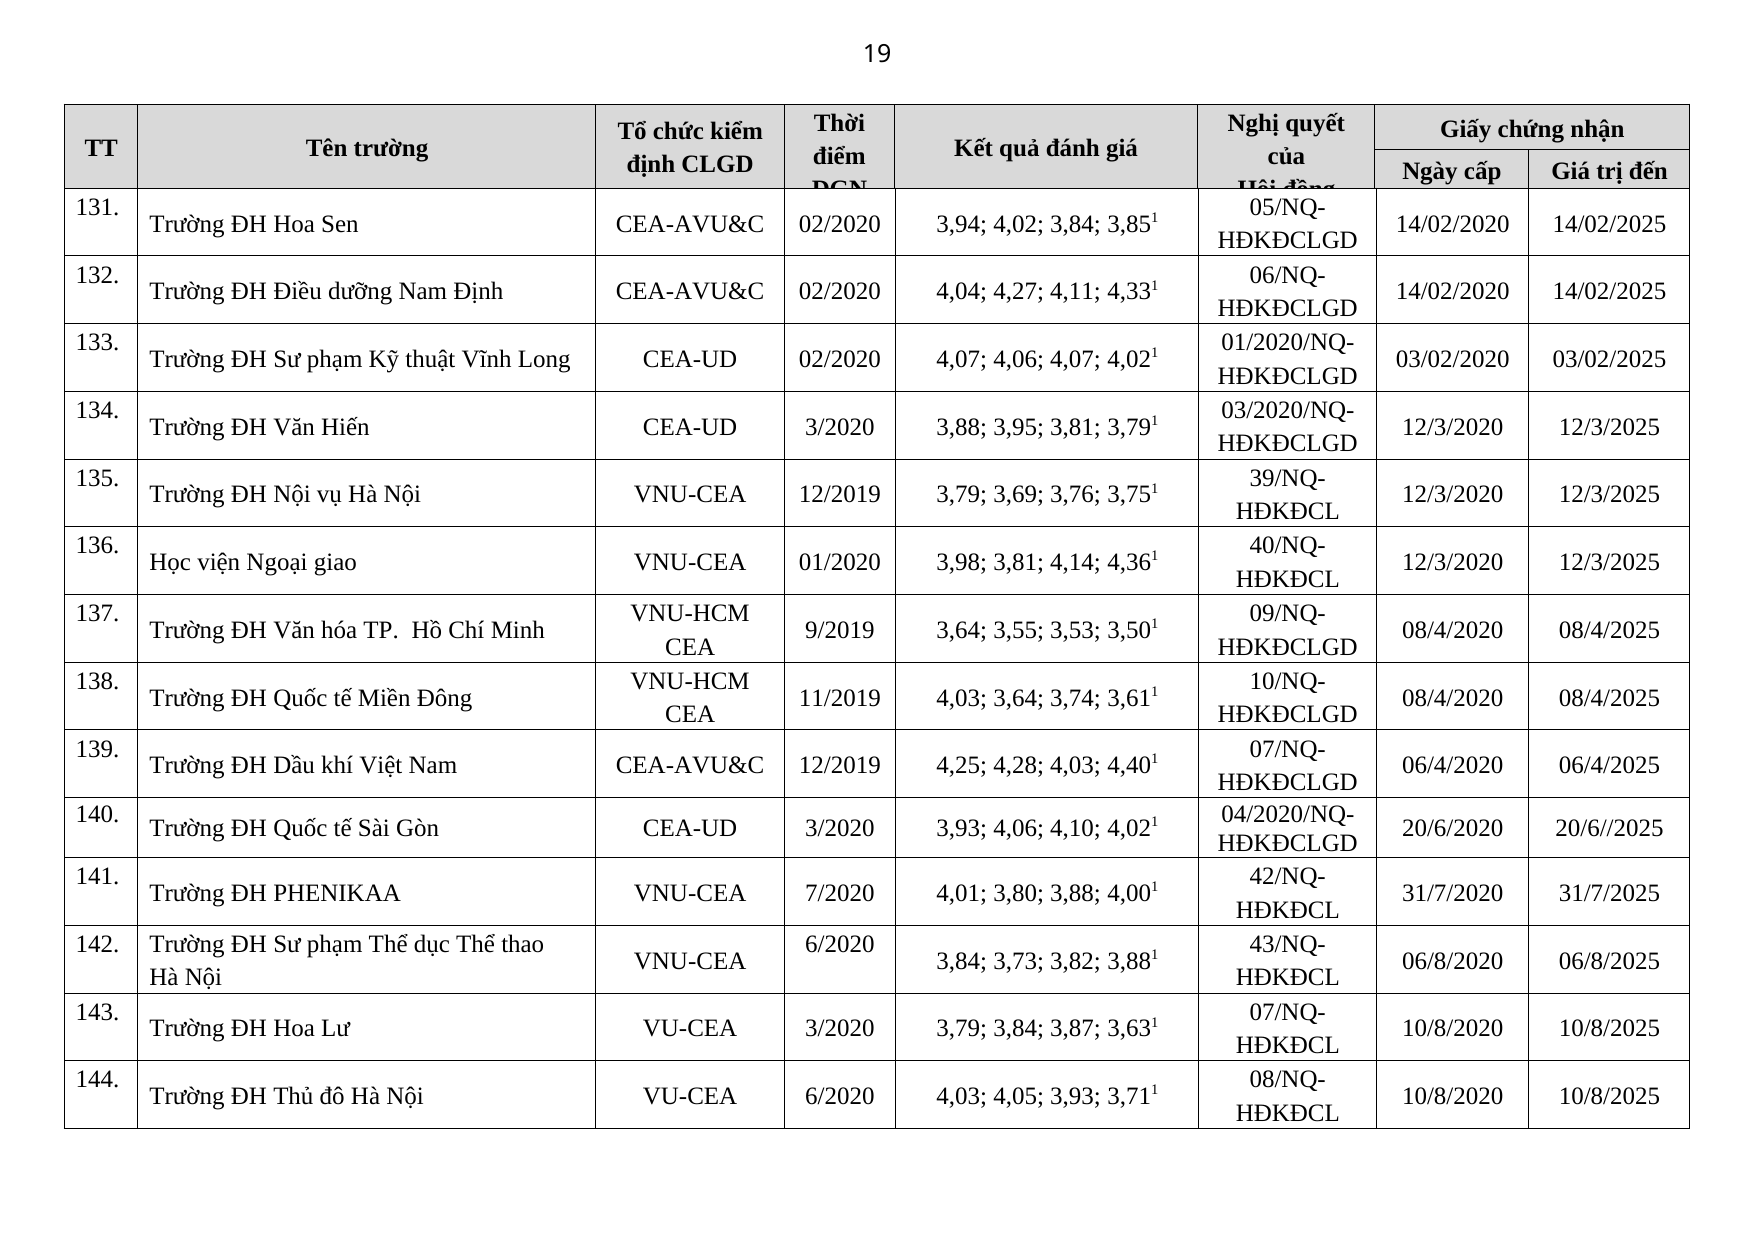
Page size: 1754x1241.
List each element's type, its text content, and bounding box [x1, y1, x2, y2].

table_cell 14/02/2020 [1377, 256, 1528, 323]
table_cell 08/4/2025 [1529, 595, 1689, 662]
table_cell [65, 256, 137, 323]
table_header Thời điểm ĐGN [785, 105, 894, 188]
table_cell 3,98; 3,81; 4,14; 4,361 [896, 527, 1198, 594]
table_cell VNU-CEA [596, 858, 784, 925]
table_cell 3/2020 [785, 798, 895, 857]
table_cell 10/8/2020 [1377, 1061, 1528, 1128]
table_cell 10/8/2020 [1377, 994, 1528, 1060]
table_cell 07/NQ-HĐKĐCLGD [1199, 730, 1376, 797]
table_cell 06/8/2020 [1377, 926, 1528, 992]
table_cell 10/8/2025 [1529, 994, 1689, 1060]
table_cell Trường ĐH Văn Hiến [138, 392, 595, 458]
table_cell [65, 663, 137, 729]
table_cell [65, 926, 137, 992]
table_cell 12/3/2020 [1377, 460, 1528, 526]
table_cell 3,88; 3,95; 3,81; 3,791 [896, 392, 1198, 458]
table_cell 02/2020 [785, 324, 895, 391]
table_cell 3/2020 [785, 392, 895, 458]
table_cell CEA-UD [596, 798, 784, 857]
table_cell 6/2020 [785, 1061, 895, 1128]
table_cell 12/3/2020 [1377, 392, 1528, 458]
table_cell VNU-CEA [596, 460, 784, 526]
table_cell 4,03; 3,64; 3,74; 3,611 [896, 663, 1198, 729]
table_cell 3,84; 3,73; 3,82; 3,881 [896, 926, 1198, 992]
table_cell 7/2020 [785, 858, 895, 925]
table_cell [65, 527, 137, 594]
table_cell 4,04; 4,27; 4,11; 4,331 [896, 256, 1198, 323]
table_cell 3,79; 3,69; 3,76; 3,751 [896, 460, 1198, 526]
table_cell 03/2020/NQ-HĐKĐCLGD [1199, 392, 1376, 458]
table_cell 02/2020 [785, 189, 895, 255]
table_cell 11/2019 [785, 663, 895, 729]
table_cell [65, 994, 137, 1060]
table_cell 06/4/2025 [1529, 730, 1689, 797]
table_cell 09/NQ-HĐKĐCLGD [1199, 595, 1376, 662]
table_header TT [65, 105, 137, 188]
table_cell CEA-AVU&C [596, 256, 784, 323]
table_cell CEA-AVU&C [596, 189, 784, 255]
table_cell Trường ĐH Điều dưỡng Nam Định [138, 256, 595, 323]
table_cell CEA-AVU&C [596, 730, 784, 797]
table_cell 6/2020 [785, 926, 895, 992]
table_header Tên trường [138, 105, 595, 188]
table_cell 31/7/2020 [1377, 858, 1528, 925]
table_cell 3,93; 4,06; 4,10; 4,021 [896, 798, 1198, 857]
table_cell 01/2020/NQ-HĐKĐCLGD [1199, 324, 1376, 391]
table_header Kết quả đánh giá [895, 105, 1197, 188]
table_cell 9/2019 [785, 595, 895, 662]
table_cell [65, 460, 137, 526]
table_cell 03/02/2020 [1377, 324, 1528, 391]
table_cell Trường ĐH Sư phạm Kỹ thuật Vĩnh Long [138, 324, 595, 391]
table_cell Trường ĐH Hoa Lư [138, 994, 595, 1060]
table_cell 4,01; 3,80; 3,88; 4,001 [896, 858, 1198, 925]
table_cell Trường ĐH Dầu khí Việt Nam [138, 730, 595, 797]
table_cell CEA-UD [596, 324, 784, 391]
table_cell Trường ĐH Văn hóa TP. Hồ Chí Minh [138, 595, 595, 662]
table_cell 14/02/2020 [1377, 189, 1528, 255]
table_cell Ngày cấp [1375, 150, 1528, 188]
table_cell 3,79; 3,84; 3,87; 3,631 [896, 994, 1198, 1060]
table_cell Trường ĐH Nội vụ Hà Nội [138, 460, 595, 526]
table_cell VNU-HCM CEA [596, 663, 784, 729]
table_cell [65, 798, 137, 857]
table_cell 02/2020 [785, 256, 895, 323]
table_cell 20/6/2020 [1377, 798, 1528, 857]
table_cell Trường ĐH PHENIKAA [138, 858, 595, 925]
table_cell 4,07; 4,06; 4,07; 4,021 [896, 324, 1198, 391]
table_cell Trường ĐH Quốc tế Sài Gòn [138, 798, 595, 857]
table_header Giấy chứng nhận [1375, 105, 1689, 149]
table_cell 05/NQ-HĐKĐCLGD [1199, 189, 1376, 255]
table_cell [65, 858, 137, 925]
table_cell 42/NQ-HĐKĐCL [1199, 858, 1376, 925]
table_cell 08/4/2020 [1377, 663, 1528, 729]
table_cell 3,64; 3,55; 3,53; 3,501 [896, 595, 1198, 662]
table_cell Trường ĐH Sư phạm Thể dục Thể thao Hà Nội [138, 926, 595, 992]
table_cell [65, 189, 137, 255]
table_cell Học viện Ngoại giao [138, 527, 595, 594]
table_cell 3/2020 [785, 994, 895, 1060]
table_cell 12/3/2025 [1529, 392, 1689, 458]
table_cell 14/02/2025 [1529, 189, 1689, 255]
table_cell 4,03; 4,05; 3,93; 3,711 [896, 1061, 1198, 1128]
table_cell 12/2019 [785, 460, 895, 526]
table_cell VNU-CEA [596, 527, 784, 594]
table_cell 08/4/2025 [1529, 663, 1689, 729]
table_cell 14/02/2025 [1529, 256, 1689, 323]
table_cell 39/NQ-HĐKĐCL [1199, 460, 1376, 526]
table_cell [65, 392, 137, 458]
table_cell VNU-HCM CEA [596, 595, 784, 662]
table_cell 31/7/2025 [1529, 858, 1689, 925]
table_cell 10/8/2025 [1529, 1061, 1689, 1128]
table_cell VNU-CEA [596, 926, 784, 992]
table_cell VU-CEA [596, 1061, 784, 1128]
table_cell [65, 324, 137, 391]
table_cell 01/2020 [785, 527, 895, 594]
table_cell 40/NQ-HĐKĐCL [1199, 527, 1376, 594]
table_cell 12/3/2025 [1529, 460, 1689, 526]
table_cell 10/NQ-HĐKĐCLGD [1199, 663, 1376, 729]
table_cell 04/2020/NQ-HĐKĐCLGD [1199, 798, 1376, 857]
table_header Tổ chức kiểm định CLGD [596, 105, 784, 188]
table_cell Trường ĐH Thủ đô Hà Nội [138, 1061, 595, 1128]
table_cell 07/NQ-HĐKĐCL [1199, 994, 1376, 1060]
table_cell 06/8/2025 [1529, 926, 1689, 992]
table_cell Trường ĐH Quốc tế Miền Đông [138, 663, 595, 729]
table_cell [65, 730, 137, 797]
table_cell 08/NQ-HĐKĐCL [1199, 1061, 1376, 1128]
table_cell [65, 1061, 137, 1128]
table_cell 43/NQ-HĐKĐCL [1199, 926, 1376, 992]
table_cell 3,94; 4,02; 3,84; 3,851 [896, 189, 1198, 255]
table_cell 06/4/2020 [1377, 730, 1528, 797]
table_cell CEA-UD [596, 392, 784, 458]
table_cell 12/3/2025 [1529, 527, 1689, 594]
table_cell 08/4/2020 [1377, 595, 1528, 662]
table_cell 12/3/2020 [1377, 527, 1528, 594]
table_cell VU-CEA [596, 994, 784, 1060]
table_cell [65, 595, 137, 662]
table_cell 12/2019 [785, 730, 895, 797]
table_cell 20/6//2025 [1529, 798, 1689, 857]
table_cell Trường ĐH Hoa Sen [138, 189, 595, 255]
table_header Nghị quyết của Hội đồng KĐCLGD [1198, 105, 1374, 188]
table_cell 03/02/2025 [1529, 324, 1689, 391]
table_cell 4,25; 4,28; 4,03; 4,401 [896, 730, 1198, 797]
table_cell 06/NQ-HĐKĐCLGD [1199, 256, 1376, 323]
table_cell Giá trị đến [1529, 150, 1689, 188]
